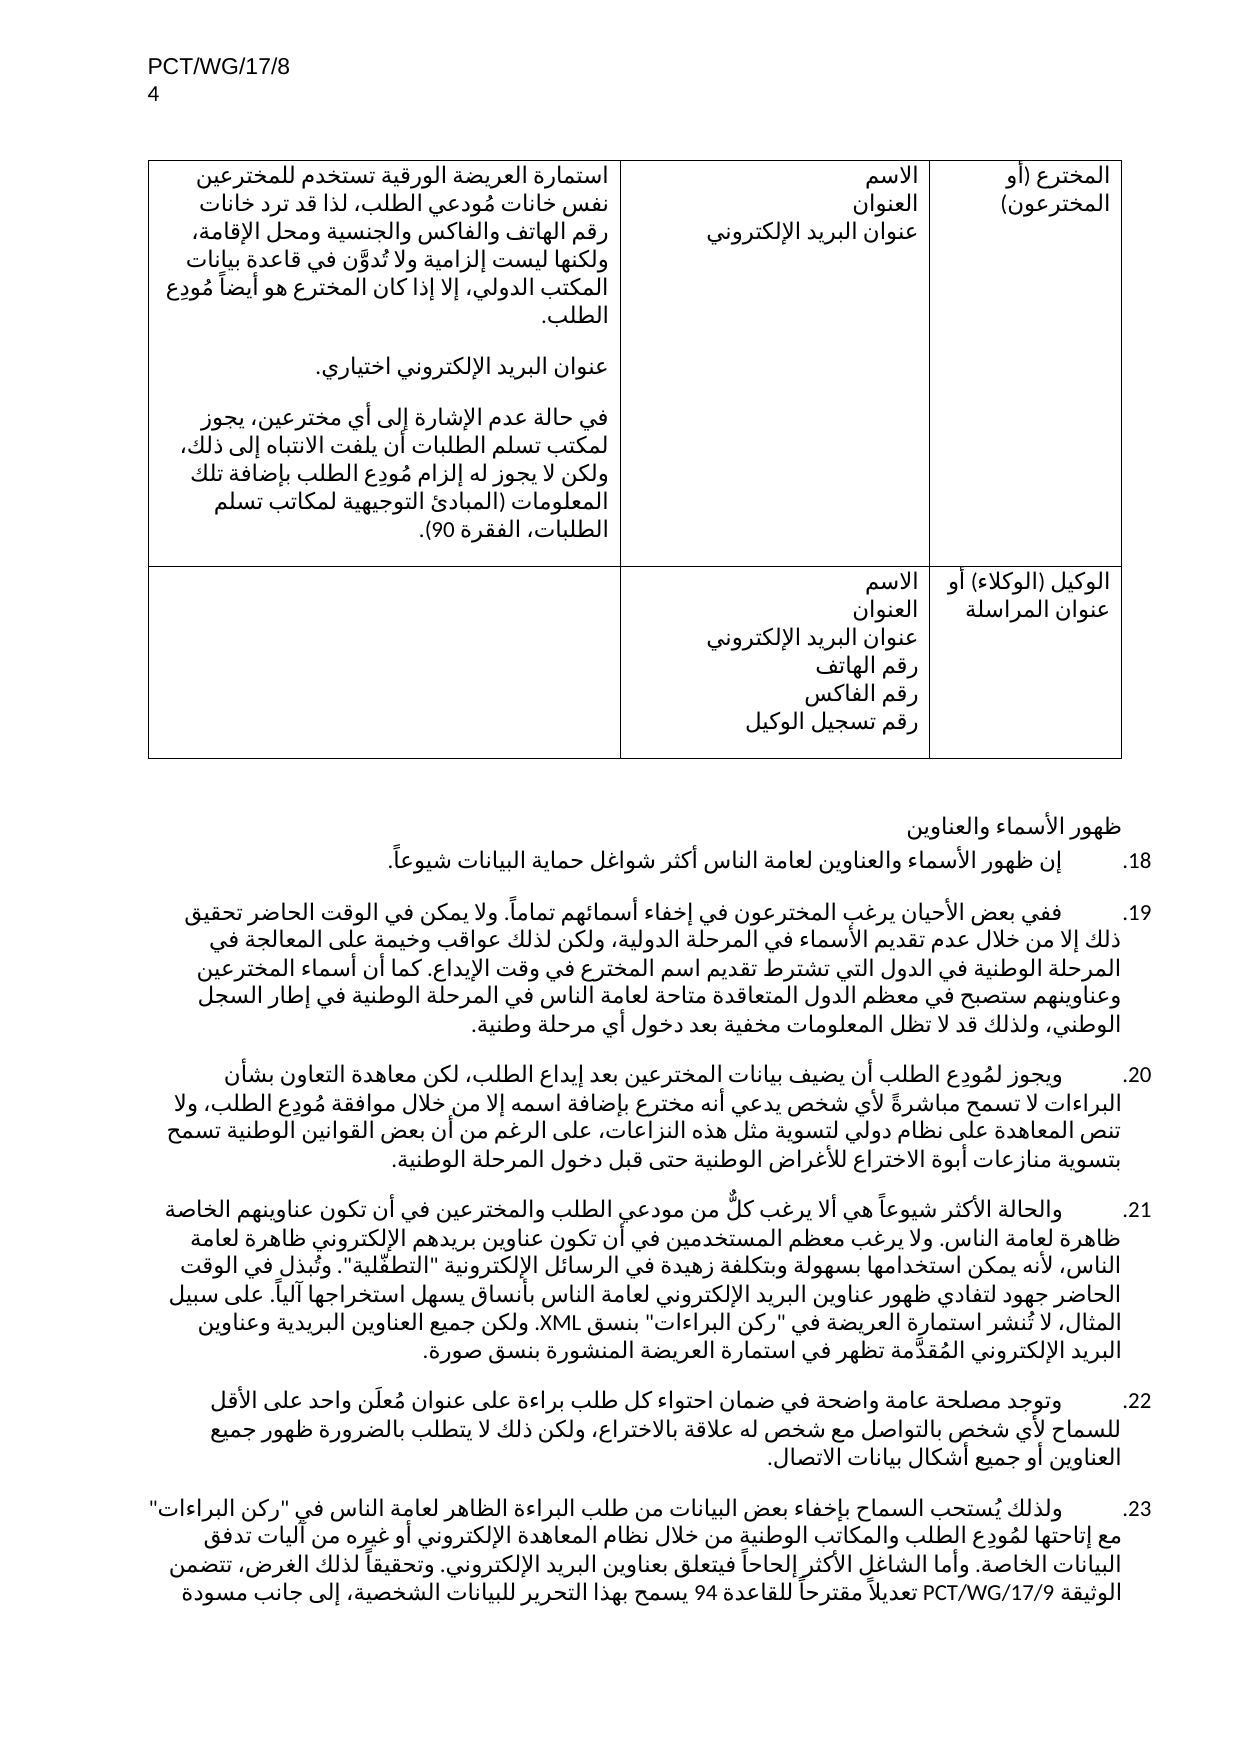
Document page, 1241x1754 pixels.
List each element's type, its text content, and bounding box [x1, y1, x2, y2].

table_cell الاسم العنوان عنوان البريد الإلكتروني [621, 161, 929, 566]
table_cell المخترع (أو المخترعون) [930, 161, 1121, 566]
subtitle ظهور الأسماء والعناوين [148, 812, 1122, 840]
text إن ظهور الأسماء والعناوين لعامة الناس أكثر شواغل حماية البيانات شيوعاً. [148, 847, 1122, 875]
text ففي بعض الأحيان يرغب المخترعون في إخفاء أسمائهم تماماً. ولا يمكن في الوقت الحاضر تحقيق ذلك إلا من خلال عدم تقديم الأسماء في المرحلة الدولية، ولكن لذلك عواقب وخيمة على المعالجة في المرحلة الوطنية في الدول التي تشترط تقديم اسم المخترع في وقت الإيداع. كما أن أسماء المخترعين وعناوينهم ستصبح في معظم الدول المتعاقدة متاحة لعامة الناس في المرحلة الوطنية في إطار السجل الوطني، ولذلك قد لا تظل المعلومات مخفية بعد دخول أي مرحلة وطنية. [148, 898, 1122, 1038]
text ويجوز لمُودِع الطلب أن يضيف بيانات المخترعين بعد إيداع الطلب، لكن معاهدة التعاون بشأن البراءات لا تسمح مباشرةً لأي شخص يدعي أنه مخترع بإضافة اسمه إلا من خلال موافقة مُودِع الطلب، ولا تنص المعاهدة على نظام دولي لتسوية مثل هذه النزاعات، على الرغم من أن بعض القوانين الوطنية تسمح بتسوية منازعات أبوة الاختراع للأغراض الوطنية حتى قبل دخول المرحلة الوطنية. [148, 1061, 1122, 1173]
table_cell الوكيل (الوكلاء) أو عنوان المراسلة [930, 567, 1121, 758]
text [148, 1494, 1122, 1606]
table_cell الاسم العنوان عنوان البريد الإلكتروني رقم الهاتف [621, 567, 929, 758]
text وتوجد مصلحة عامة واضحة في ضمان احتواء كل طلب براءة على عنوان مُعلَن واحد على الأقل للسماح لأي شخص بالتواصل مع شخص له علاقة بالاختراع، ولكن ذلك لا يتطلب بالضرورة ظهور جميع العناوين أو جميع أشكال بيانات الاتصال. [148, 1387, 1122, 1471]
table_cell استمارة العريضة الورقية تستخدم للمخترعين نفس خانات مُودعي الطلب، لذا قد ترد خانات رقم الهاتف والفاكس والجنسية ومحل الإقامة، ولكنها ليست إلزامية ولا تُدوَّن في قاعدة بيانات المكتب الدولي، إلا إذا كان المخترع هو أيضاً مُودِع الطلب. عنوان البريد الإلكتروني اختياري. في حالة عدم الإشارة إلى أي مخترعين، يجوز لمكتب تسلم الطلبات أن يلفت الانتباه إلى ذلك، ولكن لا يجوز له إلزام مُودِع الطلب بإضافة تلك المعلومات (المبادئ التوجيهية لمكاتب تسلم الطلبات، الفقرة 90). [149, 161, 620, 566]
table_cell [149, 567, 620, 758]
text والحالة الأكثر شيوعاً هي ألا يرغب كلٌّ من مودعي الطلب والمخترعين في أن تكون عناوينهم الخاصة ظاهرة لعامة الناس. ولا يرغب معظم المستخدمين في أن تكون عناوين بريدهم الإلكتروني ظاهرة لعامة الناس، لأنه يمكن استخدامها بسهولة وبتكلفة زهيدة في الرسائل الإلكترونية "التطفّلية". وتُبذل في الوقت الحاضر جهود لتفادي ظهور عناوين البريد الإلكتروني لعامة الناس بأنساق يسهل استخراجها آلياً. على سبيل المثال، لا تُنشر استمارة العريضة في "ركن البراءات" بنسق XML. ولكن جميع العناوين البريدية وعناوين البريد الإلكتروني المُقدَّمة تظهر في استمارة العريضة المنشورة بنسق صورة. [148, 1196, 1122, 1364]
